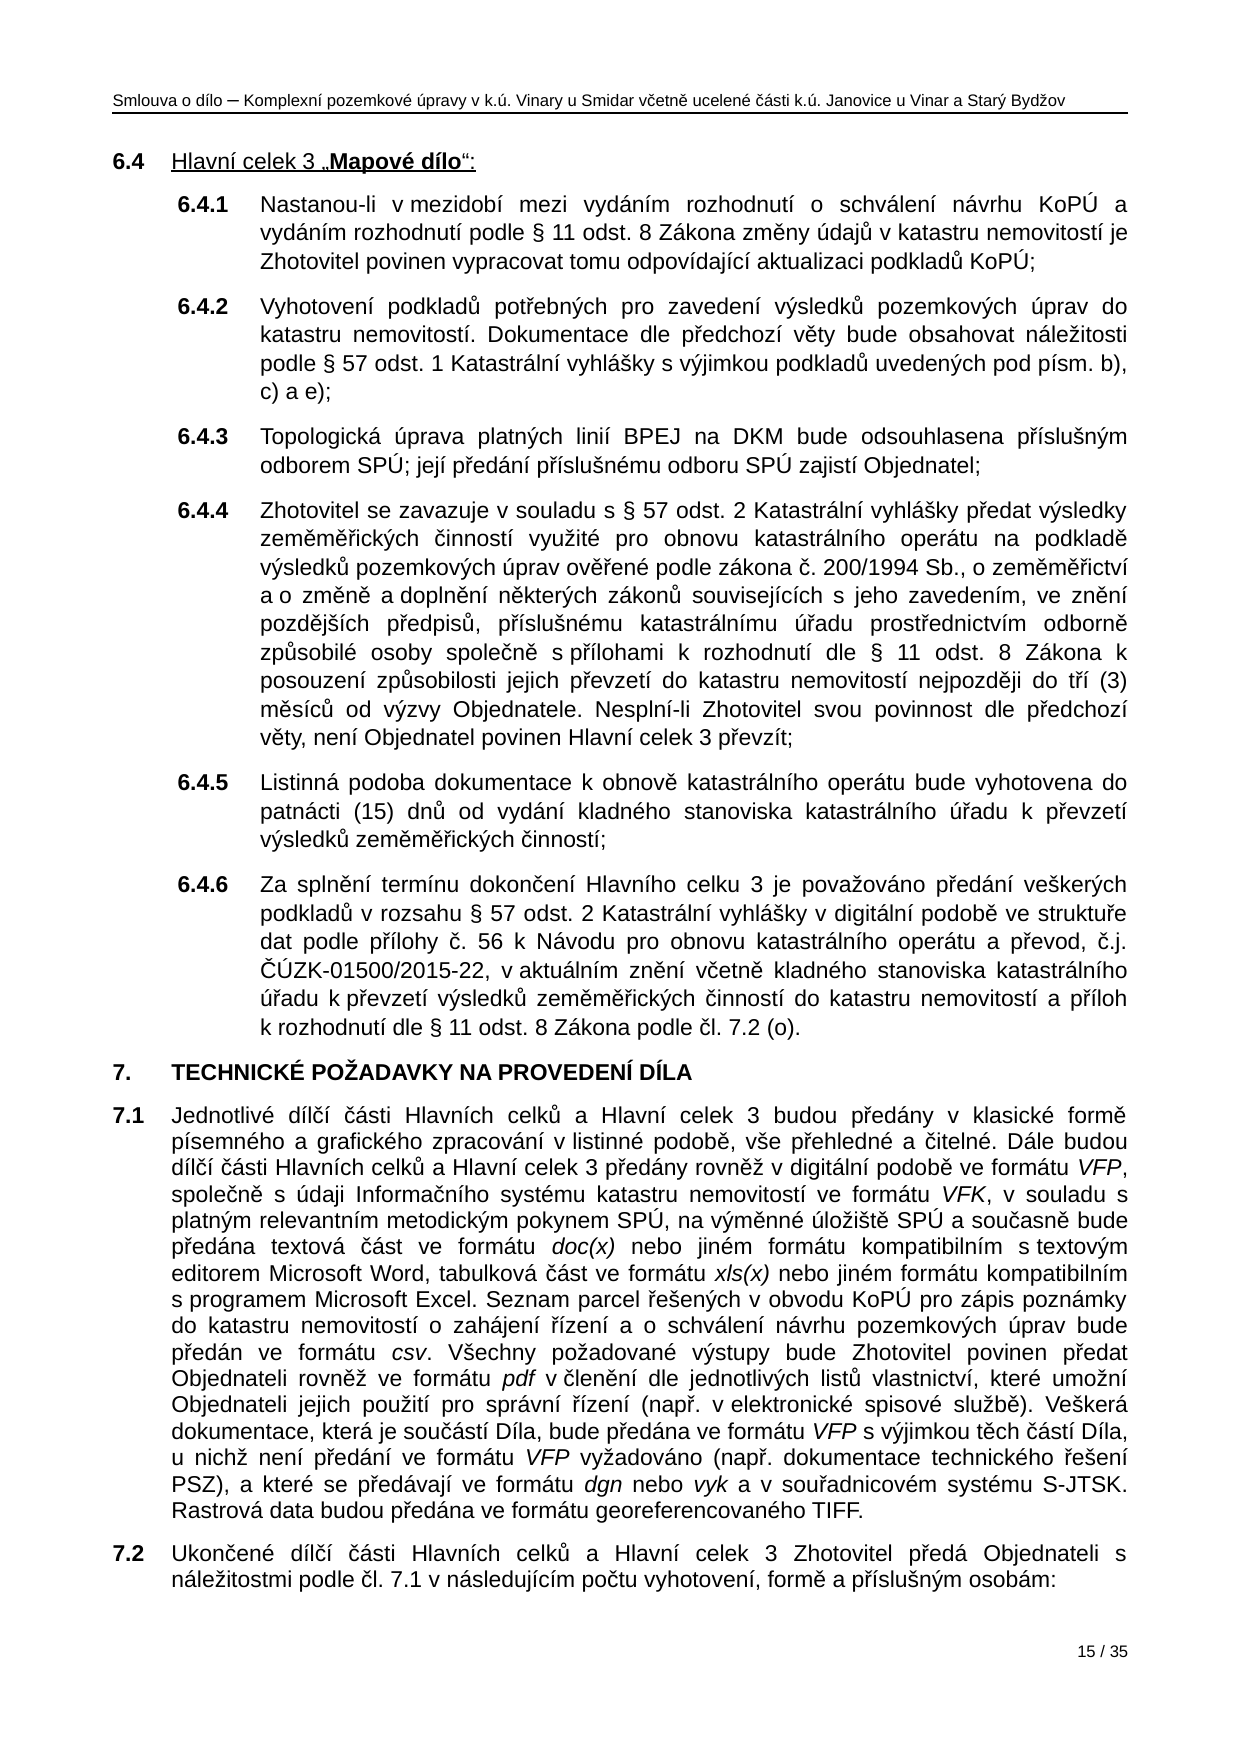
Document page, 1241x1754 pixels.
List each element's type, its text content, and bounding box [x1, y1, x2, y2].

text Hlavní celek 3 „Mapové dílo“: [112, 148, 1128, 174]
text Listinná podoba dokumentace k obnově katastrálního operátu bude vyhotovena do patnácti (15) dnů od vydání kladného stanoviska katastrálního úřadu k převzetí výsledků zeměměřických činností; [177, 769, 1128, 852]
text Zhotovitel se zavazuje v souladu s § 57 odst. 2 Katastrální vyhlášky předat výsledky zeměměřických činností využité pro obnovu katastrálního operátu na podkladě výsledků pozemkových úprav ověřené podle zákona č. 200/1994 Sb., o zeměměřictví a o změně a doplnění některých zákonů souvisejících s jeho zavedením, ve znění pozdějších předpisů, příslušnému katastrálnímu úřadu prostřednictvím odborně způsobilé osoby společně s přílohami k rozhodnutí dle § 11 odst. 8 Zákona k posouzení způsobilosti jejich převzetí do katastru nemovitostí nejpozději do tří (3) měsíců od výzvy Objednatele. Nesplní-li Zhotovitel svou povinnost dle předchozí věty, není Objednatel povinen Hlavní celek 3 převzít; [177, 497, 1128, 751]
text Technické požadavky na provedení díla [112, 1058, 1128, 1085]
text Vyhotovení podkladů potřebných pro zavedení výsledků pozemkových úprav do katastru nemovitostí. Dokumentace dle předchozí věty bude obsahovat náležitosti podle § 57 odst. 1 Katastrální vyhlášky s výjimkou podkladů uvedených pod písm. b), c) a e); [177, 293, 1128, 404]
text Nastanou-li v mezidobí mezi vydáním rozhodnutí o schválení návrhu KoPÚ a vydáním rozhodnutí podle § 11 odst. 8 Zákona změny údajů v katastru nemovitostí je Zhotovitel povinen vypracovat tomu odpovídající aktualizaci podkladů KoPÚ; [177, 191, 1128, 274]
text Topologická úprava platných linií BPEJ na DKM bude odsouhlasena příslušným odborem SPÚ; její předání příslušnému odboru SPÚ zajistí Objednatel; [177, 423, 1128, 478]
text Za splnění termínu dokončení Hlavního celku 3 je považováno předání veškerých podkladů v rozsahu § 57 odst. 2 Katastrální vyhlášky v digitální podobě ve struktuře dat podle přílohy č. 56 k Návodu pro obnovu katastrálního operátu a převod, č.j. ČÚZK-01500/2015-22, v aktuálním znění včetně kladného stanoviska katastrálního úřadu k převzetí výsledků zeměměřických činností do katastru nemovitostí a příloh k rozhodnutí dle § 11 odst. 8 Zákona podle čl. 7.2 (o). [177, 871, 1128, 1040]
text Ukončené dílčí části Hlavních celků a Hlavní celek 3 Zhotovitel předá Objednateli s náležitostmi podle čl. 7.1 v následujícím počtu vyhotovení, formě a příslušným osobám: [112, 1540, 1128, 1593]
text Jednotlivé dílčí části Hlavních celků a Hlavní celek 3 budou předány v klasické formě písemného a grafického zpracování v listinné podobě, vše přehledné a čitelné. Dále budou dílčí části Hlavních celků a Hlavní celek 3 předány rovněž v digitální podobě ve formátu VFP, společně s údaji Informačního systému katastru nemovitostí ve formátu VFK, v souladu s platným relevantním metodickým pokynem SPÚ, na výměnné úložiště SPÚ a současně bude předána textová část ve formátu doc(x) nebo jiném formátu kompatibilním s textovým editorem Microsoft Word, tabulková část ve formátu xls(x) nebo jiném formátu kompatibilním s programem Microsoft Excel. Seznam parcel řešených v obvodu KoPÚ pro zápis poznámky do katastru nemovitostí o zahájení řízení a o schválení návrhu pozemkových úprav bude předán ve formátu csv. Všechny požadované výstupy bude Zhotovitel povinen předat Objednateli rovněž ve formátu pdf v členění dle jednotlivých listů vlastnictví, které umožní Objednateli jejich použití pro správní řízení (např. v elektronické spisové službě). Veškerá dokumentace, která je součástí Díla, bude předána ve formátu VFP s výjimkou těch částí Díla, u nichž není předání ve formátu VFP vyžadováno (např. dokumentace technického řešení PSZ), a které se předávají ve formátu dgn nebo vyk a v souřadnicovém systému S-JTSK. Rastrová data budou předána ve formátu georeferencovaného TIFF. [112, 1102, 1128, 1523]
